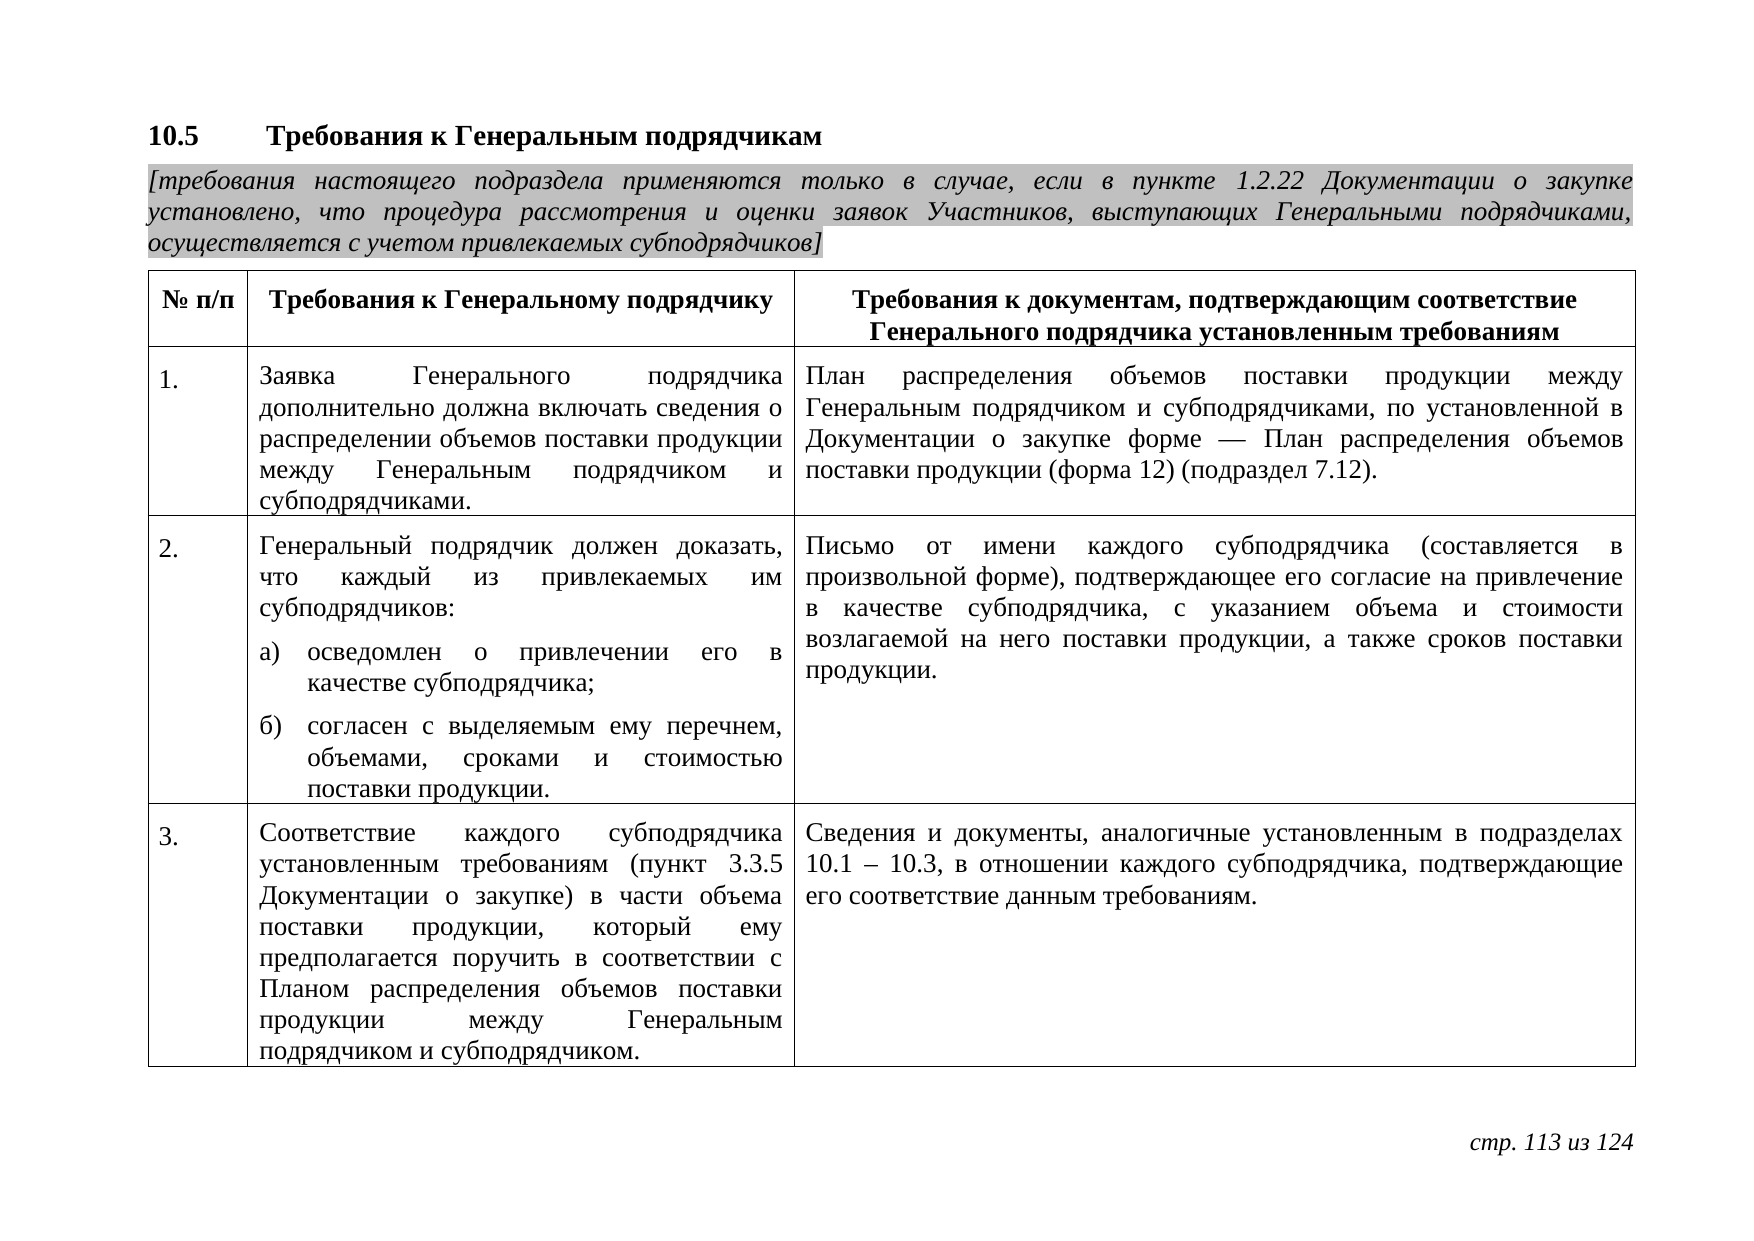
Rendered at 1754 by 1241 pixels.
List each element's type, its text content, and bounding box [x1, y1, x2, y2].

table_cell [149, 804, 247, 1066]
table_cell Сведения и документы, аналогичные установленным в подразделах 10.1 – 10.3, в отношении каждого субподрядчика, подтверждающие его соответствие данным требованиям. [795, 804, 1635, 1066]
table_header № п/п [149, 271, 247, 346]
text [требования настоящего подраздела применяются только в случае, если в пункте 1.2.22 Документации о закупке установлено, что процедура рассмотрения и оценки заявок Участников, выступающих Генеральными подрядчиками, осуществляется с учетом привлекаемых субподрядчиков] [823, 164, 1636, 258]
table_header Требования к документам, подтверждающим соответствие Генерального подрядчика установленным требованиям [795, 271, 1635, 346]
table_cell [149, 347, 247, 515]
table_header Требования к Генеральному подрядчику [248, 271, 794, 346]
table_cell Заявка Генерального подрядчика дополнительно должна включать сведения о распределении объемов поставки продукции между Генеральным подрядчиком и субподрядчиками. [248, 347, 794, 515]
table_cell Соответствие каждого субподрядчика установленным требованиям (пункт 3.3.5 Документации о закупке) в части объема поставки продукции, который ему предполагается поручить в соответствии с Планом распределения объемов поставки продукции между Генеральным подрядчиком и субподрядчиком. [248, 804, 794, 1066]
table_cell Генеральный подрядчик должен доказать, что каждый из привлекаемых им субподрядчиков: осведомлен о привлечении его в качестве субподрядчика; согласен с выделяемым ему перечнем, объемами, сроками и стоимостью поставки продукции. [248, 516, 794, 803]
table_cell Письмо от имени каждого субподрядчика (составляется в произвольной форме), подтверждающее его согласие на привлечение в качестве субподрядчика, с указанием объема и стоимости возлагаемой на него поставки продукции, а также сроков поставки продукции. [795, 516, 1635, 803]
table_cell [149, 516, 247, 803]
subtitle Требования к Генеральным подрядчикам [148, 118, 1636, 152]
table_cell План распределения объемов поставки продукции между Генеральным подрядчиком и субподрядчиками, по установленной в Документации о закупке форме — План распределения объемов поставки продукции (форма 12) (подраздел 7.12). [795, 347, 1635, 515]
